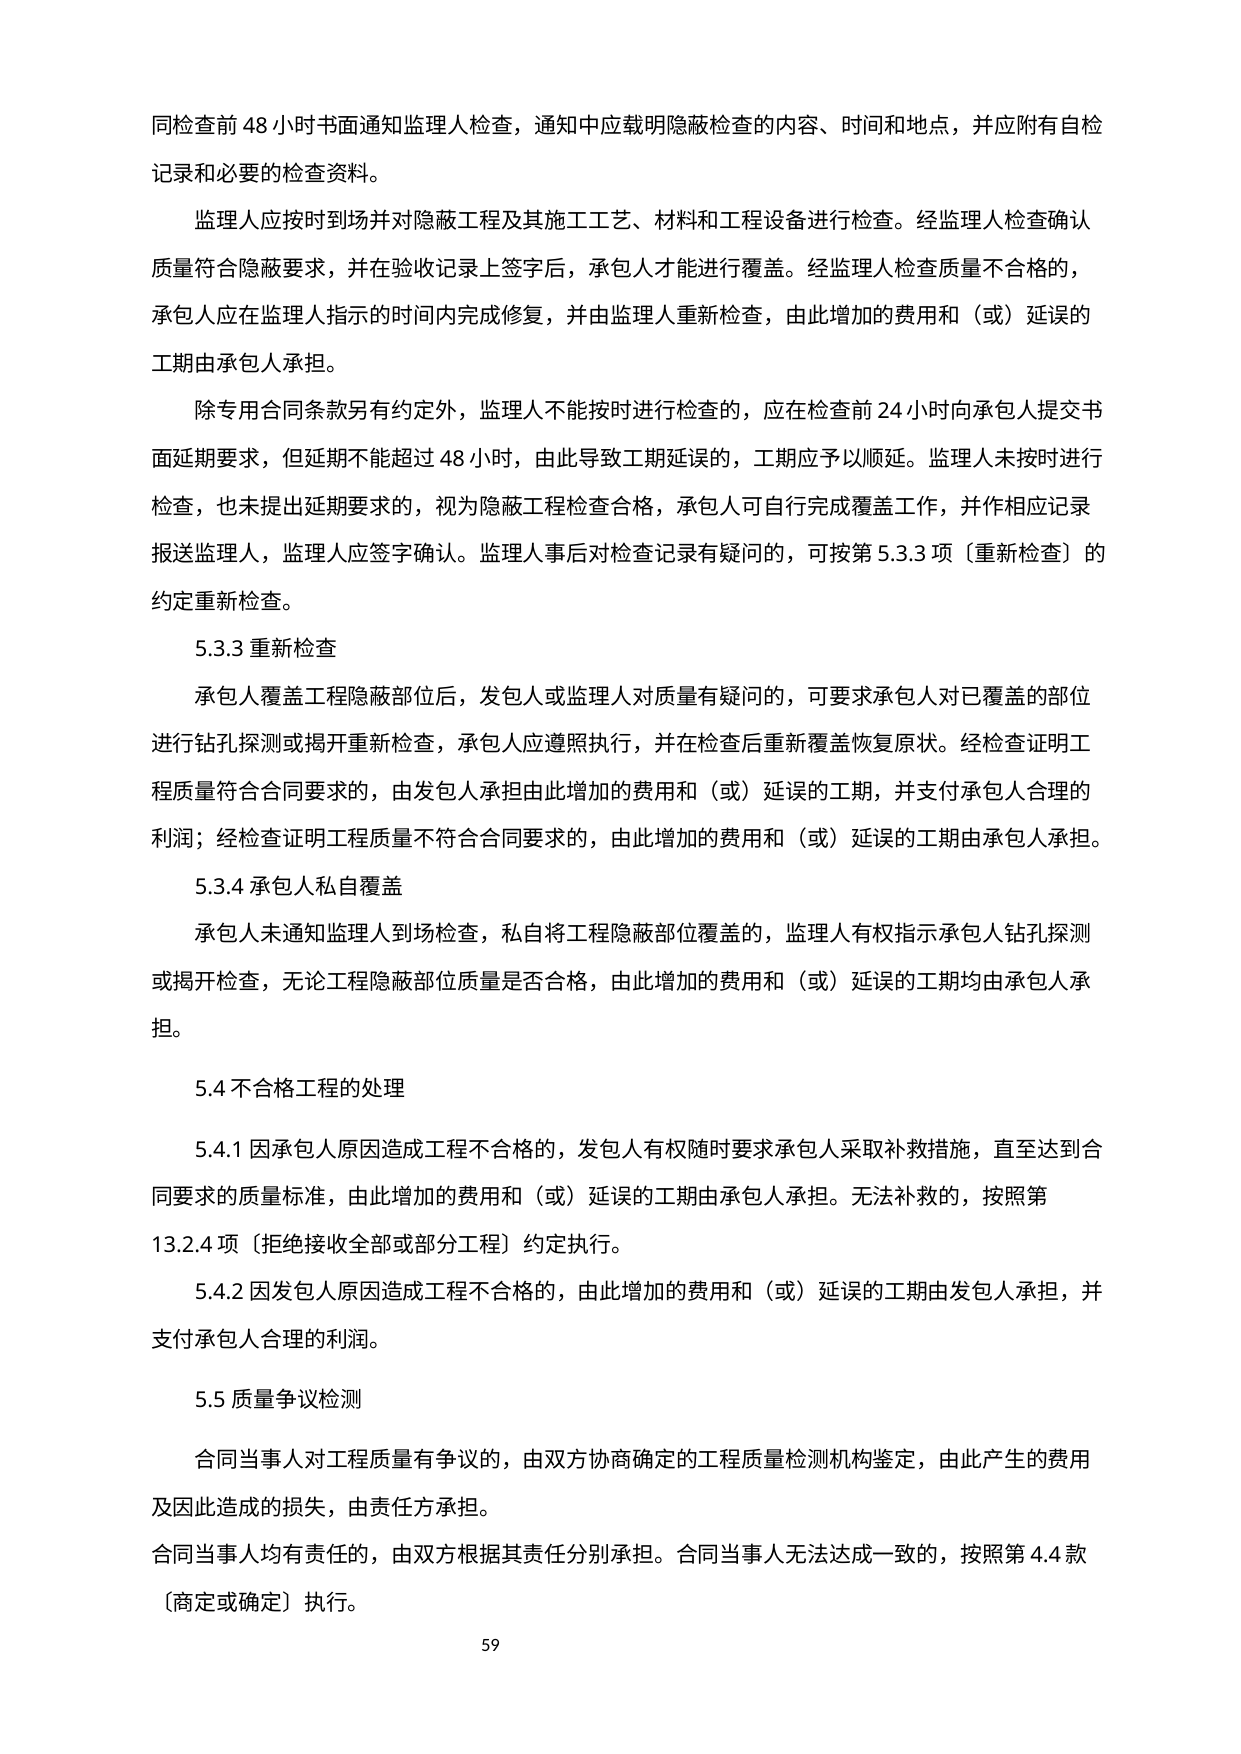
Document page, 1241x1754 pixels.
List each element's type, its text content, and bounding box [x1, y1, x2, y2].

text 监理人应按时到场并对隐蔽工程及其施工工艺、材料和工程设备进行检查。经监理人检查确认质量符合隐蔽要求，并在验收记录上签字后，承包人才能进行覆盖。经监理人检查质量不合格的，承包人应在监理人指示的时间内完成修复，并由监理人重新检查，由此增加的费用和（或）延误的工期由承包人承担。 [151, 203, 1111, 378]
text 承包人未通知监理人到场检查，私自将工程隐蔽部位覆盖的，监理人有权指示承包人钻孔探测或揭开检查，无论工程隐蔽部位质量是否合格，由此增加的费用和（或）延误的工期均由承包人承担。 [151, 916, 1111, 1043]
subtitle 5.4不合格工程的处理 [151, 1071, 1111, 1103]
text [151, 108, 1111, 188]
subtitle 5.5 质量争议检测 [151, 1382, 1111, 1414]
text 除专用合同条款另有约定外，监理人不能按时进行检查的，应在检查前24小时向承包人提交书面延期要求，但延期不能超过48小时，由此导致工期延误的，工期应予以顺延。监理人未按时进行检查，也未提出延期要求的，视为隐蔽工程检查合格，承包人可自行完成覆盖工作，并作相应记录报送监理人，监理人应签字确认。监理人事后对检查记录有疑问的，可按第5.3.3项〔重新检查〕的约定重新检查。 [151, 393, 1111, 615]
text 合同当事人对工程质量有争议的，由双方协商确定的工程质量检测机构鉴定，由此产生的费用及因此造成的损失，由责任方承担。 [151, 1442, 1111, 1521]
text 承包人覆盖工程隐蔽部位后，发包人或监理人对质量有疑问的，可要求承包人对已覆盖的部位进行钻孔探测或揭开重新检查，承包人应遵照执行，并在检查后重新覆盖恢复原状。经检查证明工程质量符合合同要求的，由发包人承担由此增加的费用和（或）延误的工期，并支付承包人合理的利润；经检查证明工程质量不符合合同要求的，由此增加的费用和（或）延误的工期由承包人承担。 [151, 679, 1111, 853]
text 5.4.2 因发包人原因造成工程不合格的，由此增加的费用和（或）延误的工期由发包人承担，并支付承包人合理的利润。 [151, 1274, 1111, 1353]
text 5.4.1 因承包人原因造成工程不合格的，发包人有权随时要求承包人采取补救措施，直至达到合同要求的质量标准，由此增加的费用和（或）延误的工期由承包人承担。无法补救的，按照第13.2.4项〔拒绝接收全部或部分工程〕约定执行。 [151, 1132, 1111, 1258]
text 合同当事人均有责任的，由双方根据其责任分别承担。合同当事人无法达成一致的，按照第4.4款〔商定或确定〕执行。 [151, 1537, 1111, 1616]
text 5.3.4 承包人私自覆盖 [151, 869, 1111, 901]
text 5.3.3 重新检查 [151, 631, 1111, 663]
